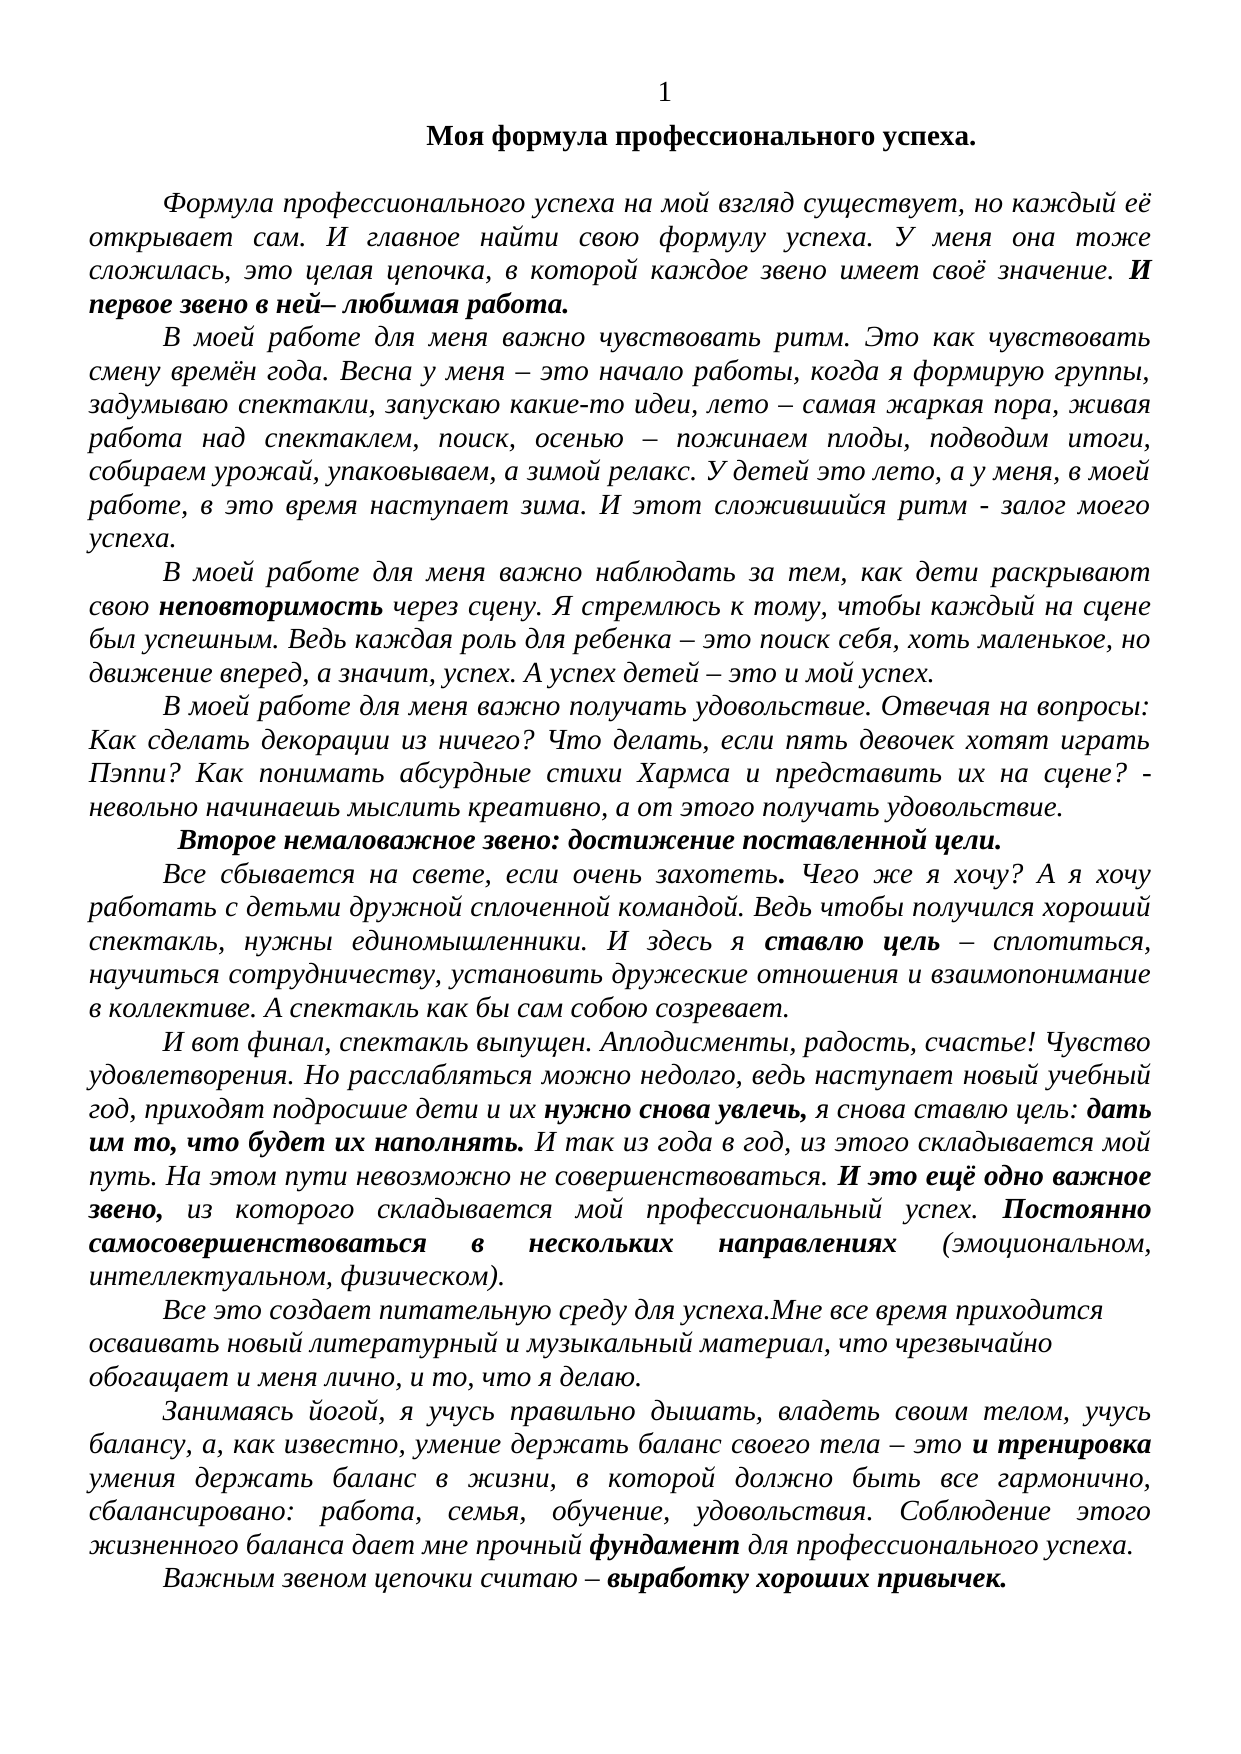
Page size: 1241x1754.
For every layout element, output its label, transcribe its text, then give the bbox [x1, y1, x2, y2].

text В моей работе для меня важно чувствовать ритм. Это как чувствовать смену времён года. Весна у меня – это начало работы, когда я формирую группы, задумываю спектакли, запускаю какие-то идеи, лето – самая жаркая пора, живая работа над спектаклем, поиск, осенью – пожинаем плоды, подводим итоги, собираем урожай, упаковываем, а зимой релакс. У детей это лето, а у меня, в моей работе, в это время наступает зима. И этот сложившийся ритм - залог моего успеха. [88, 319, 1152, 554]
text Все это создает питательную среду для успеха.Мне все время приходится осваивать новый литературный и музыкальный материал, что чрезвычайно обогащает и меня лично, и то, что я делаю. [88, 1292, 1152, 1393]
text Важным звеном цепочки считаю – выработку хороших привычек. [88, 1560, 1152, 1594]
text Занимаясь йогой, я учусь правильно дышать, владеть своим телом, учусь балансу, а, как известно, умение держать баланс своего тела – это и тренировка умения держать баланс в жизни, в которой должно быть все гармонично, сбалансировано: работа, семья, обучение, удовольствия. Соблюдение этого жизненного баланса дает мне прочный фундамент для профессионального успеха. [88, 1393, 1152, 1560]
text В моей работе для меня важно наблюдать за тем, как дети раскрывают свою неповторимость через сцену. Я стремлюсь к тому, чтобы каждый на сцене был успешным. Ведь каждая роль для ребенка – это поиск себя, хоть маленькое, но движение вперед, а значит, успех. А успех детей – это и мой успех. [88, 554, 1152, 688]
text Все сбывается на свете, если очень захотеть. Чего же я хочу? А я хочу работать с детьми дружной сплоченной командой. Ведь чтобы получился хороший спектакль, нужны единомышленники. И здесь я ставлю цель – сплотиться, научиться сотрудничеству, установить дружеские отношения и взаимопонимание в коллективе. А спектакль как бы сам собою созревает. [88, 856, 1152, 1024]
text Второе немаловажное звено: достижение поставленной цели. [177, 822, 1152, 856]
text Моя формула профессионального успеха. [177, 118, 1152, 152]
text Формула профессионального успеха на мой взгляд существует, но каждый её открывает сам. И главное найти свою формулу успеха. У меня она тоже сложилась, это целая цепочка, в которой каждое звено имеет своё значение. И первое звено в ней– любимая работа. [88, 185, 1152, 319]
text В моей работе для меня важно получать удовольствие. Отвечая на вопросы: Как сделать декорации из ничего? Что делать, если пять девочек хотят играть Пэппи? Как понимать абсурдные стихи Хармса и представить их на сцене? -невольно начинаешь мыслить креативно, а от этого получать удовольствие. [88, 688, 1152, 822]
text И вот финал, спектакль выпущен. Аплодисменты, радость, счастье! Чувство удовлетворения. Но расслабляться можно недолго, ведь наступает новый учебный год, приходят подросшие дети и их нужно снова увлечь, я снова ставлю цель: дать им то, что будет их наполнять. И так из года в год, из этого складывается мой путь. На этом пути невозможно не совершенствоваться. И это ещё одно важное звено, из которого складывается мой профессиональный успех. Постоянно самосовершенствоваться в нескольких направлениях (эмоциональном, интеллектуальном, физическом). [88, 1024, 1152, 1292]
